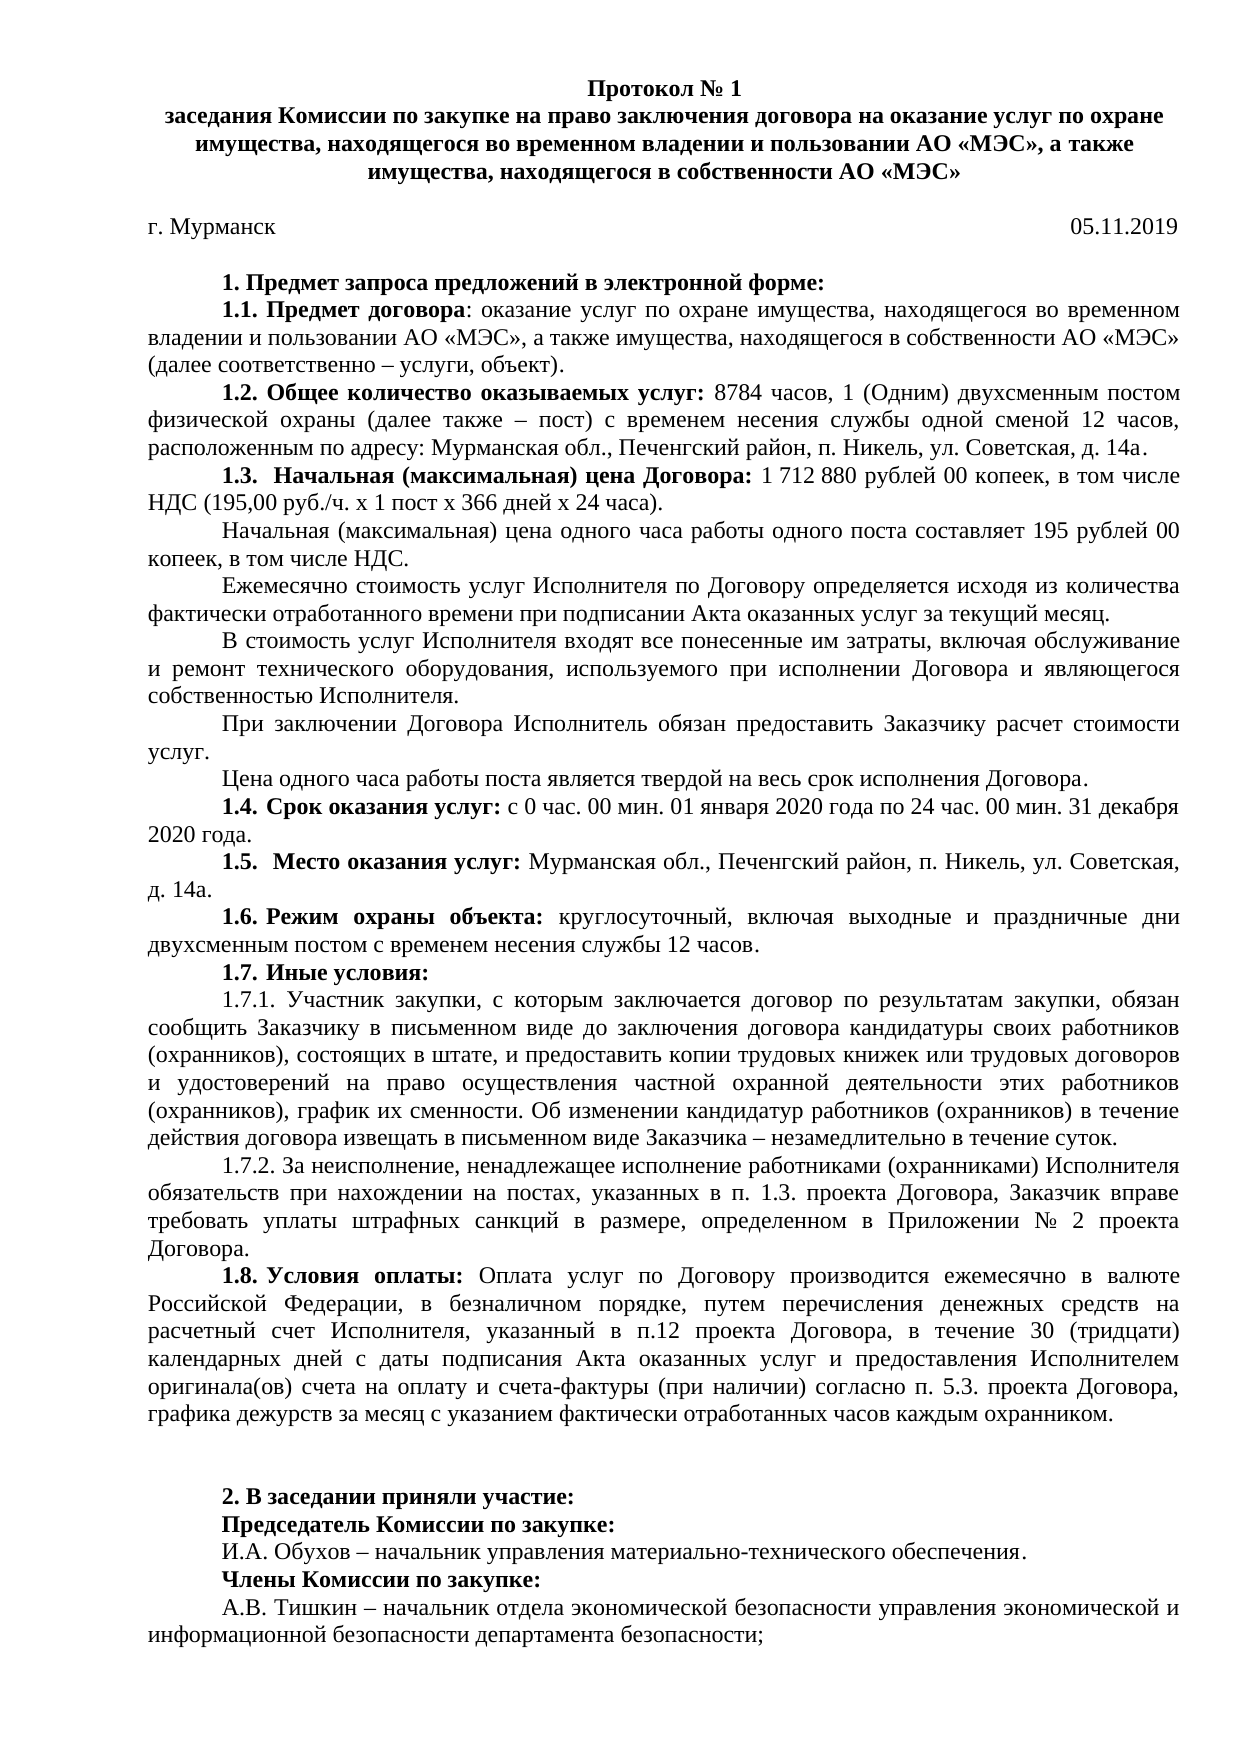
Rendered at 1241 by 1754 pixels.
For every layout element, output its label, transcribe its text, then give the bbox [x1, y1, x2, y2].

list Иные условия: [148, 958, 1181, 985]
text Протокол № 1 [148, 74, 1181, 101]
text В стоимость услуг Исполнителя входят все понесенные им затраты, включая обслуживание и ремонт технического оборудования, используемого при исполнении Договора и являющегося собственностью Исполнителя. [148, 626, 1181, 709]
list Место оказания услуг: Мурманская обл., Печенгский район, п. Никель, ул. Советская, д. 14а. [148, 847, 1181, 902]
text г. Мурманск 05.11.2019 [148, 212, 1181, 239]
text 1.7.2. За неисполнение, ненадлежащее исполнение работниками (охранниками) Исполнителя обязательств при нахождении на постах, указанных в п. 1.3. проекта Договора, Заказчик вправе требовать уплаты штрафных санкций в размере, определенном в Приложении № 2 проекта Договора. [148, 1151, 1181, 1261]
text Ежемесячно стоимость услуг Исполнителя по Договору определяется исходя из количества фактически отработанного времени при подписании Акта оказанных услуг за текущий месяц. [148, 571, 1181, 626]
list Срок оказания услуг: с 0 час. 00 мин. 01 января 2020 года по 24 час. 00 мин. 31 декабря 2020 года. [148, 792, 1181, 847]
text заседания Комиссии по закупке на право заключения договора на оказание услуг по охране имущества, находящегося во временном владении и пользовании АО «МЭС», а также имущества, находящегося в собственности АО «МЭС» [148, 101, 1181, 184]
text 1.1. Предмет договора: оказание услуг по охране имущества, находящегося во временном владении и пользовании АО «МЭС», а также имущества, находящегося в собственности АО «МЭС» (далее соответственно – услуги, объект). [148, 295, 1181, 378]
text 1.7.1. Участник закупки, с которым заключается договор по результатам закупки, обязан сообщить Заказчику в письменном виде до заключения договора кандидатуры своих работников (охранников), состоящих в штате, и предоставить копии трудовых книжек или трудовых договоров и удостоверений на право осуществления частной охранной деятельности этих работников (охранников), график их сменности. Об изменении кандидатур работников (охранников) в течение действия договора извещать в письменном виде Заказчика – незамедлительно в течение суток. [148, 985, 1181, 1151]
list Начальная (максимальная) цена Договора: 1 712 880 рублей 00 копеек, в том числе НДС (195,00 руб./ч. х 1 пост х 366 дней х 24 часа). [148, 461, 1181, 516]
text Начальная (максимальная) цена одного часа работы одного поста составляет 195 рублей 00 копеек, в том числе НДС. [148, 516, 1181, 571]
text 1.2. Общее количество оказываемых услуг: 8784 часов, 1 (Одним) двухсменным постом физической охраны (далее также – пост) с временем несения службы одной сменой 12 часов, расположенным по адресу: Мурманская обл., Печенгский район, п. Никель, ул. Советская, д. 14а. [148, 378, 1181, 461]
text И.А. Обухов – начальник управления материально-технического обеспечения. [148, 1537, 1181, 1565]
text Председатель Комиссии по закупке: [148, 1510, 1181, 1537]
list Условия оплаты: Оплата услуг по Договору производится ежемесячно в валюте Российской Федерации, в безналичном порядке, путем перечисления денежных средств на расчетный счет Исполнителя, указанный в п.12 проекта Договора, в течение 30 (тридцати) календарных дней с даты подписания Акта оказанных услуг и предоставления Исполнителем оригинала(ов) счета на оплату и счета-фактуры (при наличии) согласно п. 5.3. проекта Договора, графика дежурств за месяц с указанием фактически отработанных часов каждым охранником. [148, 1261, 1181, 1427]
list Режим охраны объекта: круглосуточный, включая выходные и праздничные дни двухсменным постом с временем несения службы 12 часов. [148, 902, 1181, 958]
text Цена одного часа работы поста является твердой на весь срок исполнения Договора. [222, 764, 1181, 792]
text Члены Комиссии по закупке: [148, 1565, 1181, 1592]
text 2. В заседании приняли участие: [148, 1482, 1181, 1510]
text А.В. Тишкин – начальник отдела экономической безопасности управления экономической и информационной безопасности департамента безопасности; [148, 1592, 1181, 1648]
text При заключении Договора Исполнитель обязан предоставить Заказчику расчет стоимости услуг. [148, 709, 1181, 764]
subtitle 1. Предмет запроса предложений в электронной форме: [148, 267, 1181, 295]
